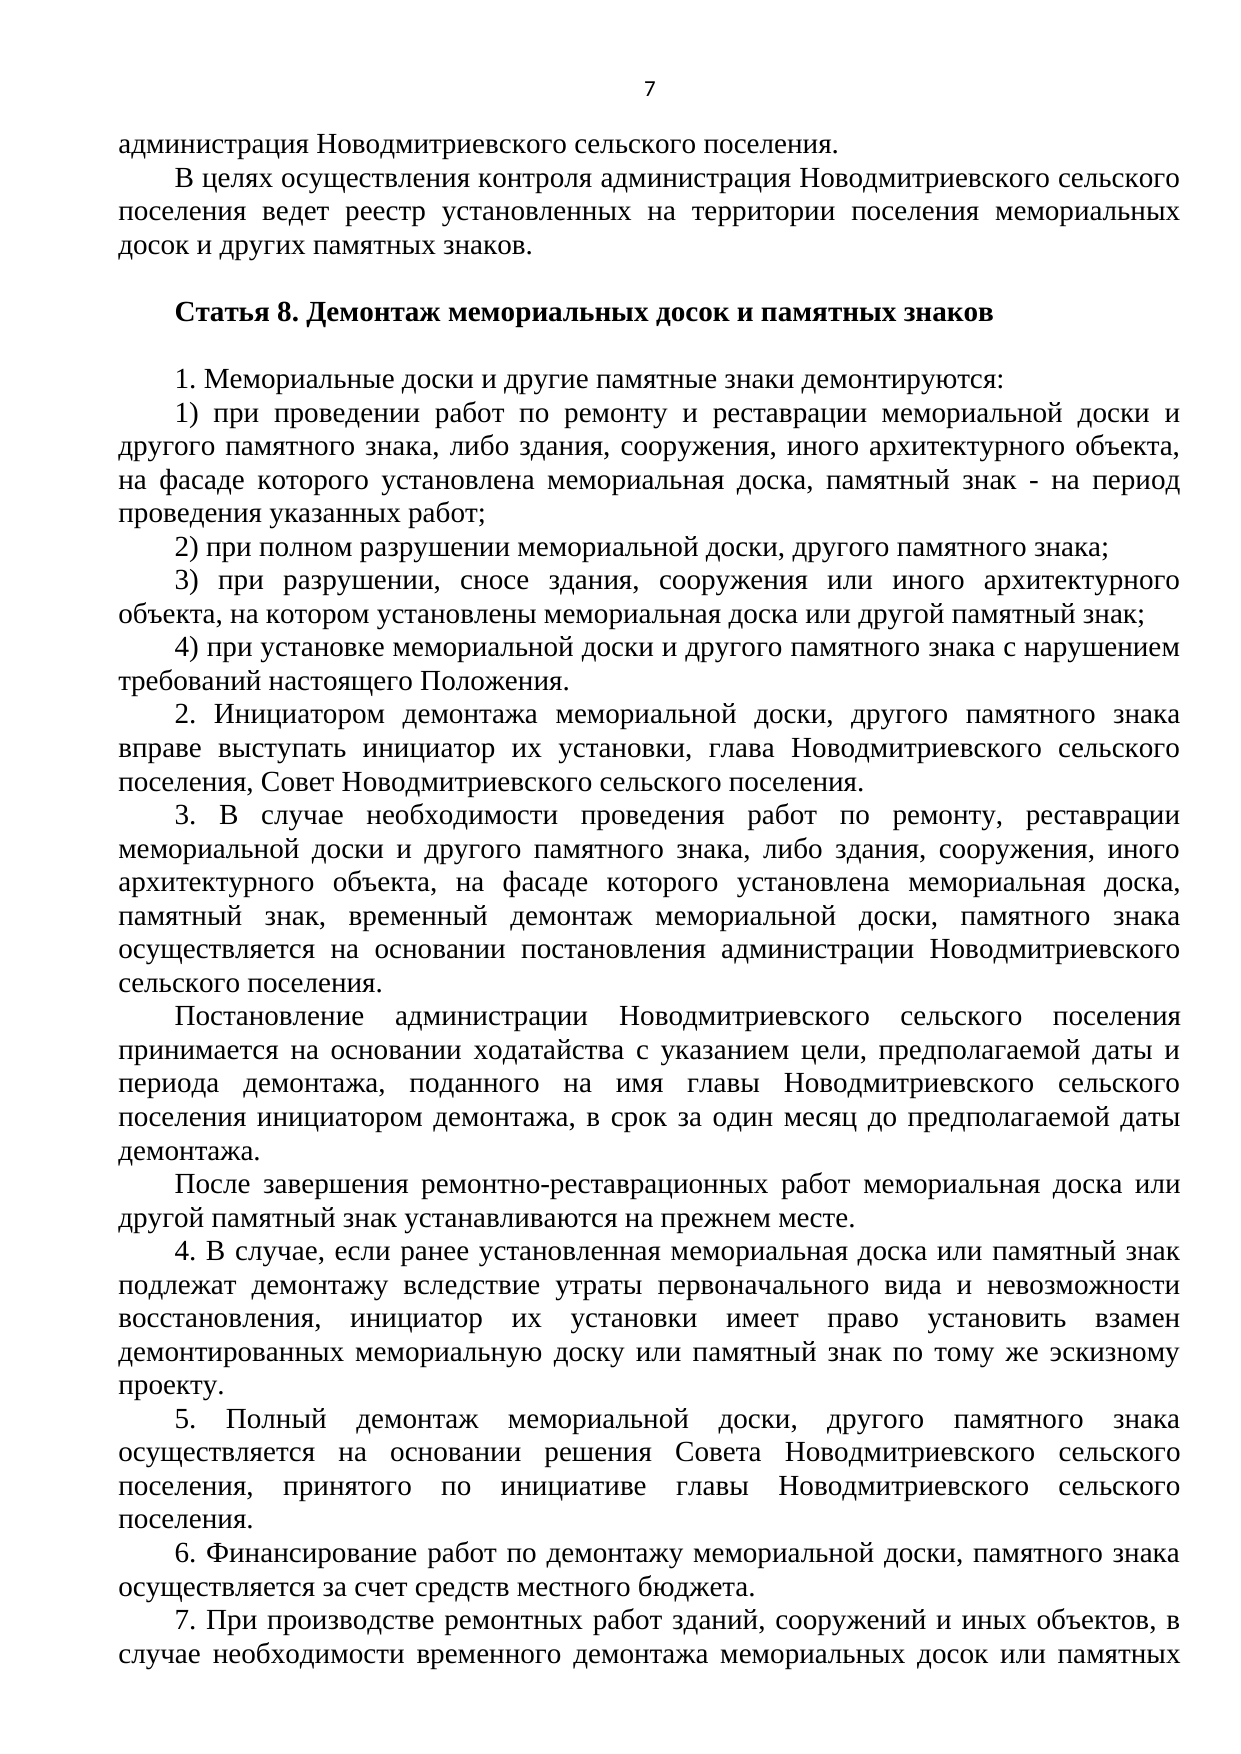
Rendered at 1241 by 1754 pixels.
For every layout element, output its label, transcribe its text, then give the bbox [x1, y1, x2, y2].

text 1) при проведении работ по ремонту и реставрации мемориальной доски и другого памятного знака, либо здания, сооружения, иного архитектурного объекта, на фасаде которого установлена мемориальная доска, памятный знак - на период проведения указанных работ; [118, 395, 1181, 529]
text Постановление администрации Новодмитриевского сельского поселения принимается на основании ходатайства с указанием цели, предполагаемой даты и периода демонтажа, поданного на имя главы Новодмитриевского сельского поселения инициатором демонтажа, в срок за один месяц до предполагаемой даты демонтажа. [118, 998, 1181, 1166]
text 2. Инициатором демонтажа мемориальной доски, другого памятного знака вправе выступать инициатор их установки, глава Новодмитриевского сельского поселения, Совет Новодмитриевского сельского поселения. [118, 697, 1181, 797]
text 1. Мемориальные доски и другие памятные знаки демонтируются: [118, 361, 1181, 395]
text 4. В случае, если ранее установленная мемориальная доска или памятный знак подлежат демонтажу вследствие утраты первоначального вида и невозможности восстановления, инициатор их установки имеет право установить взамен демонтированных мемориальную доску или памятный знак по тому же эскизному проекту. [118, 1233, 1181, 1401]
text После завершения ремонтно-реставрационных работ мемориальная доска или другой памятный знак устанавливаются на прежнем месте. [118, 1166, 1181, 1233]
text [118, 1602, 1181, 1669]
text В целях осуществления контроля администрация Новодмитриевского сельского поселения ведет реестр установленных на территории поселения мемориальных досок и других памятных знаков. [118, 160, 1181, 261]
text 2) при полном разрушении мемориальной доски, другого памятного знака; [118, 529, 1181, 562]
text 3) при разрушении, сносе здания, сооружения или иного архитектурного объекта, на котором установлены мемориальная доска или другой памятный знак; [118, 562, 1181, 629]
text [118, 126, 1181, 160]
text 6. Финансирование работ по демонтажу мемориальной доски, памятного знака осуществляется за счет средств местного бюджета. [118, 1535, 1181, 1602]
title Статья 8. Демонтаж мемориальных досок и памятных знаков [118, 294, 1181, 328]
text 5. Полный демонтаж мемориальной доски, другого памятного знака осуществляется на основании решения Совета Новодмитриевского сельского поселения, принятого по инициативе главы Новодмитриевского сельского поселения. [118, 1401, 1181, 1535]
text 3. В случае необходимости проведения работ по ремонту, реставрации мемориальной доски и другого памятного знака, либо здания, сооружения, иного архитектурного объекта, на фасаде которого установлена мемориальная доска, памятный знак, временный демонтаж мемориальной доски, памятного знака осуществляется на основании постановления администрации Новодмитриевского сельского поселения. [118, 797, 1181, 998]
text 4) при установке мемориальной доски и другого памятного знака с нарушением требований настоящего Положения. [118, 629, 1181, 697]
